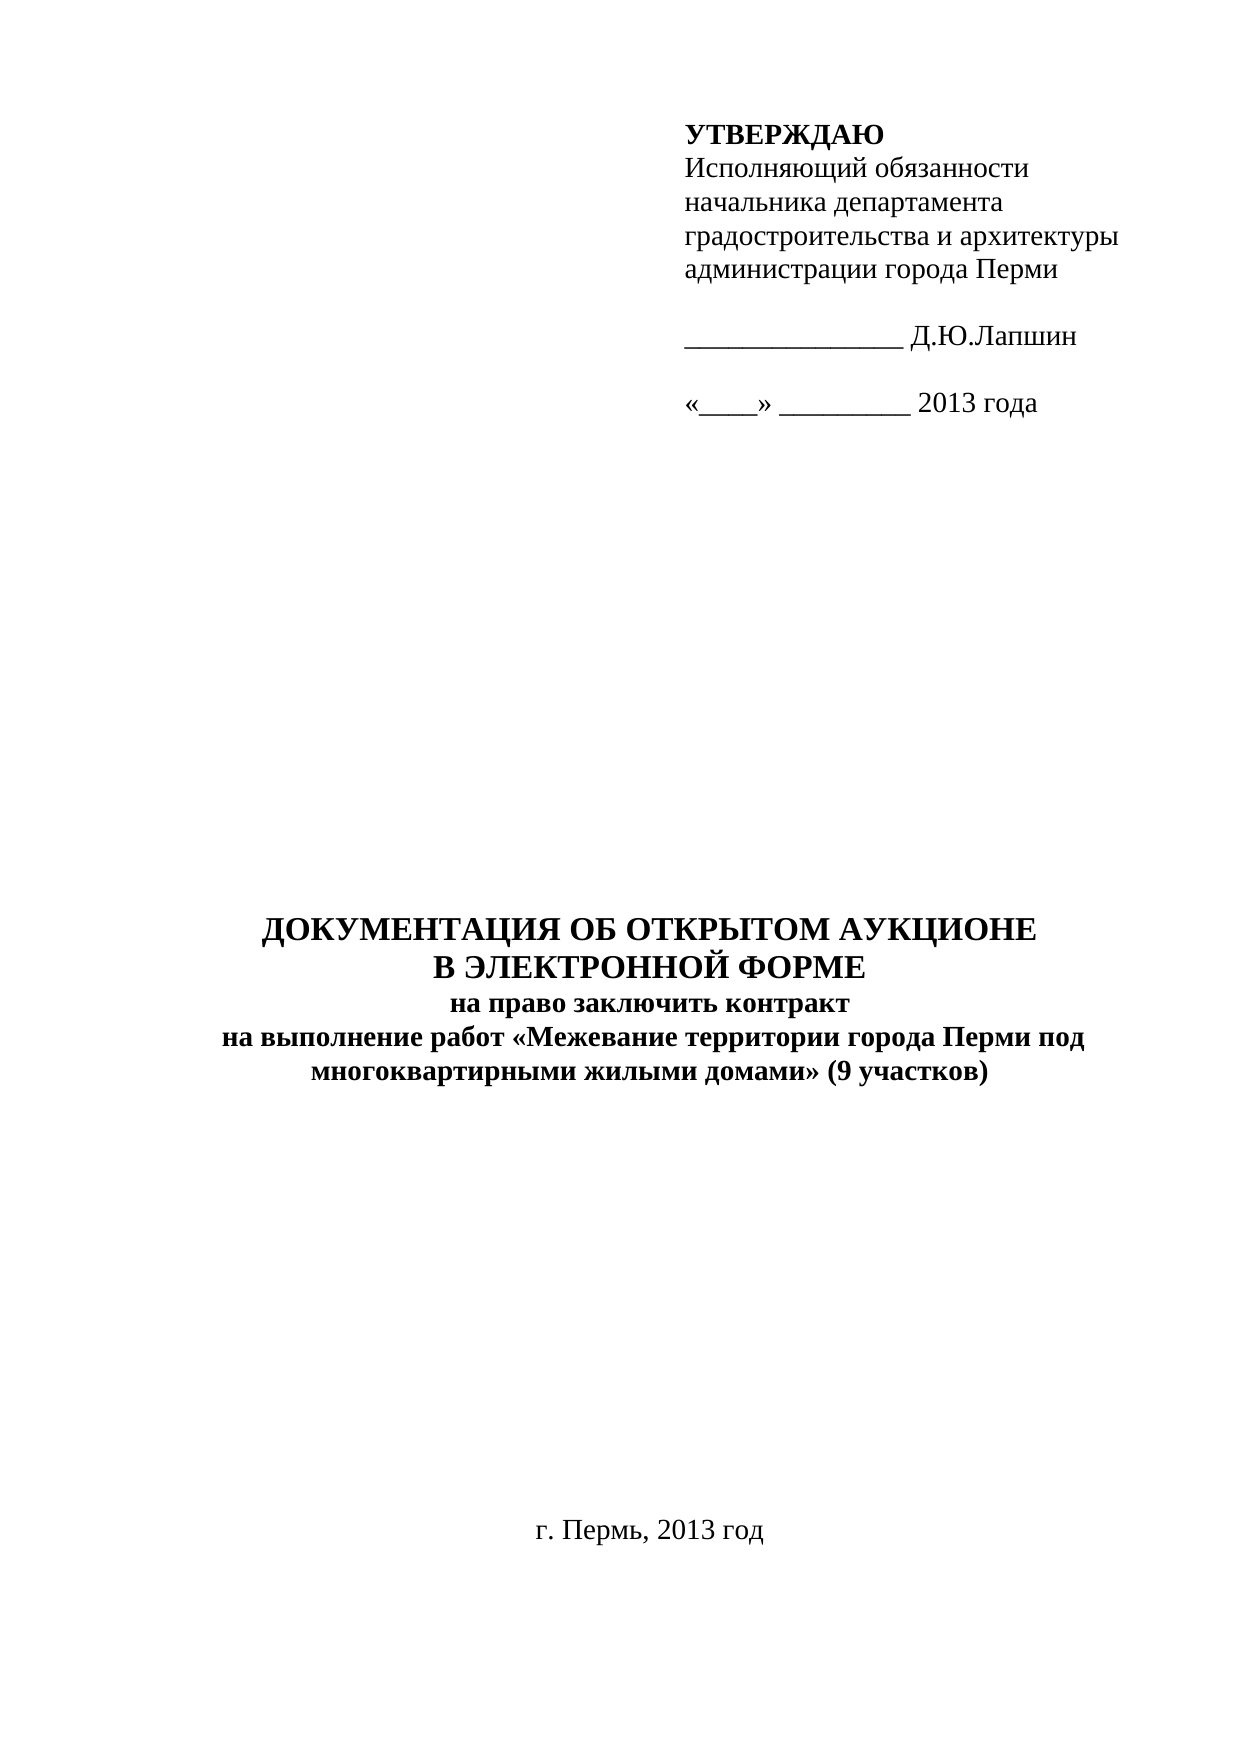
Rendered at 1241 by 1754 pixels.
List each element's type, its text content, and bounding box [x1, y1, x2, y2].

text ДОКУМЕНТАЦИЯ ОБ ОТКРЫТОМ АУКЦИОНЕ [148, 909, 1152, 947]
text г. Пермь, 2013 год [148, 1512, 1152, 1545]
text В ЭЛЕКТРОННОЙ ФОРМЕ [148, 947, 1152, 986]
text на право заключить контракт [148, 986, 1152, 1019]
text на выполнение работ «Межевание территории города Перми под многоквартирными жилыми домами» (9 участков) [148, 1019, 1152, 1086]
